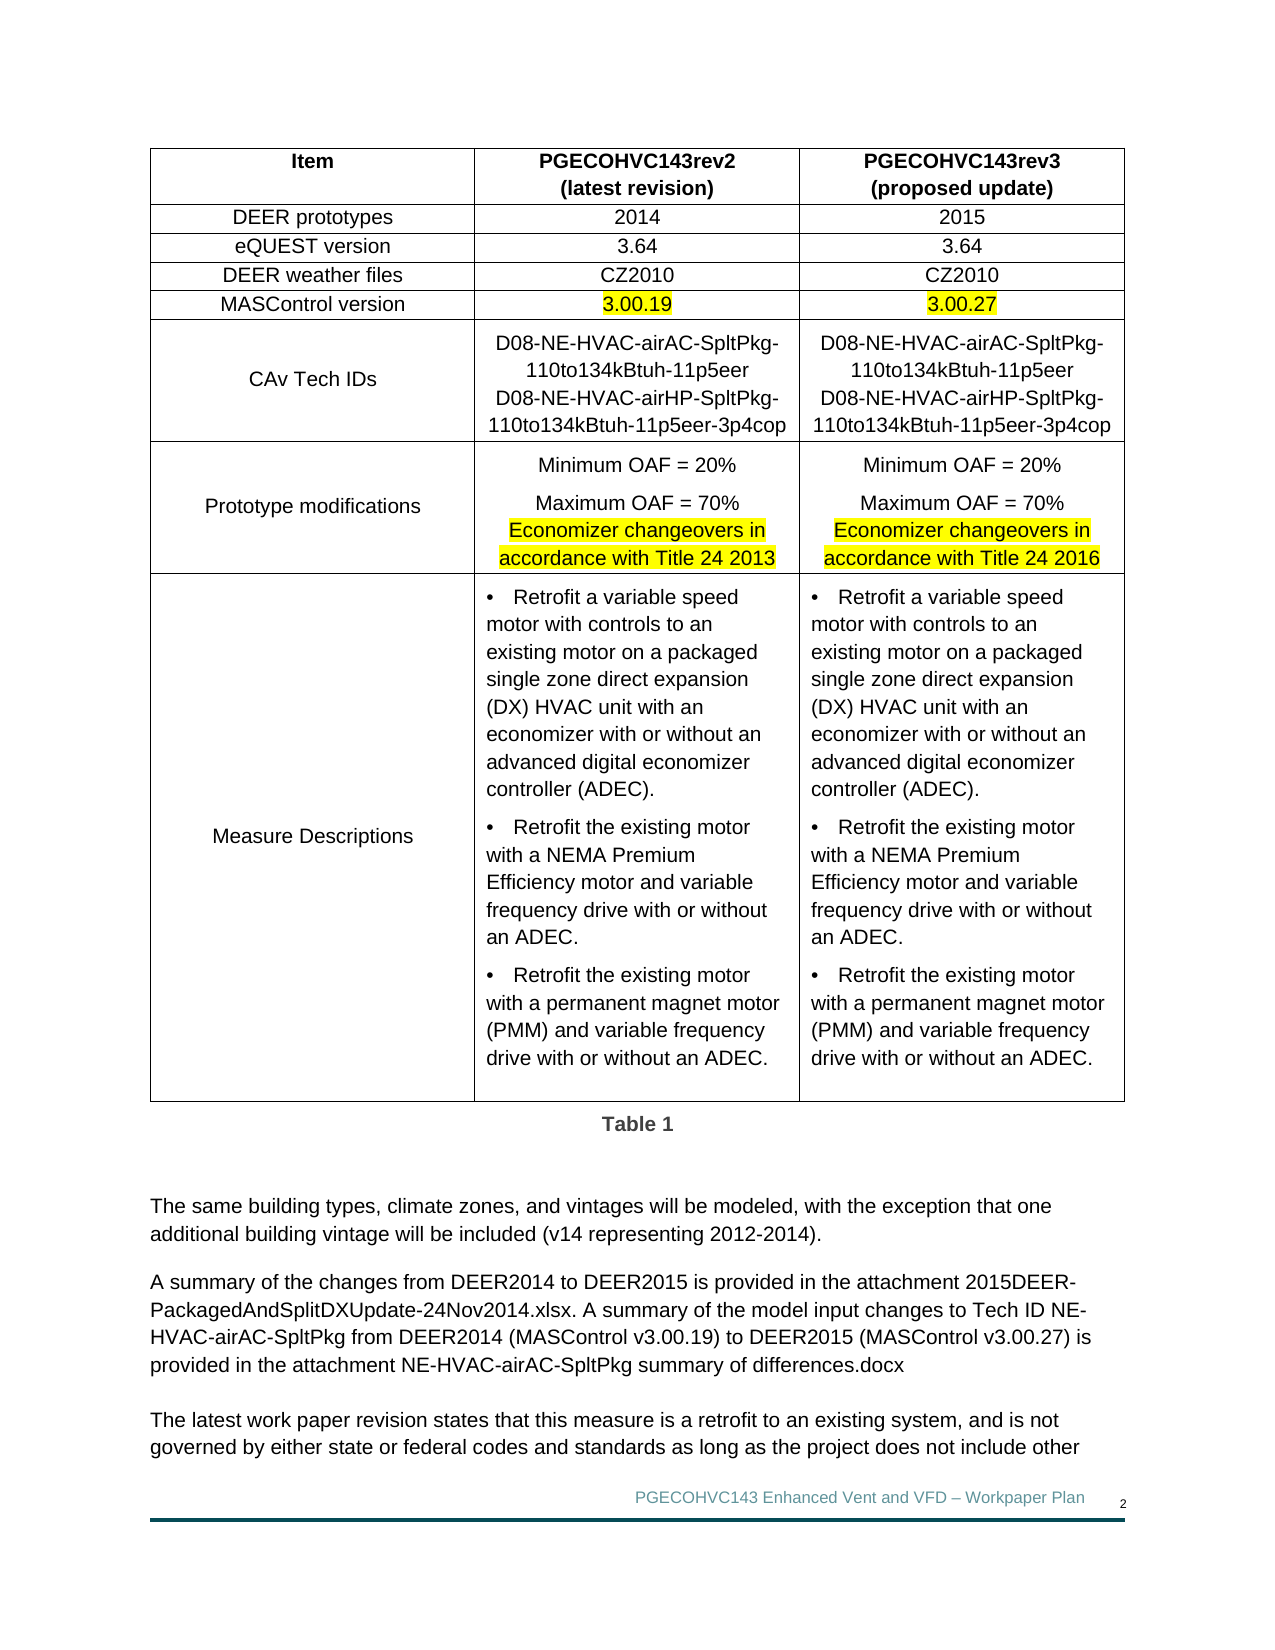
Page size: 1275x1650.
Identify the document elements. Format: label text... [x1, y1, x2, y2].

table_cell D08-NE-HVAC-airAC-SpltPkg-110to134kBtuh-11p5eer D08-NE-HVAC-airHP-SpltPkg-110to134kBtuh-11p5eer-3p4cop [475, 320, 799, 441]
table_cell CZ2010 [800, 263, 1124, 290]
table_cell • Retrofit a variable speed motor with controls to an existing motor on a packaged single zone direct expansion (DX) HVAC unit with an economizer with or without an advanced digital economizer controller (ADEC). • Retrofit the existing motor with a NEMA Premium Efficiency motor and variable frequency drive with or without an ADEC. • Retrofit the existing motor with a permanent magnet motor (PMM) and variable frequency drive with or without an ADEC. [475, 574, 799, 1101]
table_cell MASControl version [151, 291, 474, 319]
table_cell DEER weather files [151, 263, 474, 290]
table_cell Prototype modifications [151, 442, 474, 573]
table_header PGECOHVC143rev2 (latest revision) [475, 149, 799, 204]
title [150, 1407, 1125, 1459]
table_cell 2015 [800, 205, 1124, 233]
title A summary of the changes from DEER2014 to DEER2015 is provided in the attachment 2015DEER-PackagedAndSplitDXUpdate-24Nov2014.xlsx. A summary of the model input changes to Tech ID NE-HVAC-airAC-SpltPkg from DEER2014 (MASControl v3.00.19) to DEER2015 (MASControl v3.00.27) is provided in the attachment NE-HVAC-airAC-SpltPkg summary of differences.docx [150, 1270, 1125, 1376]
table_cell 2014 [475, 205, 799, 233]
table_cell • Retrofit a variable speed motor with controls to an existing motor on a packaged single zone direct expansion (DX) HVAC unit with an economizer with or without an advanced digital economizer controller (ADEC). • Retrofit the existing motor with a NEMA Premium Efficiency motor and variable frequency drive with or without an ADEC. • Retrofit the existing motor with a permanent magnet motor (PMM) and variable frequency drive with or without an ADEC. [800, 574, 1124, 1101]
table_cell 3.64 [800, 234, 1124, 262]
table_header Item [151, 149, 474, 204]
table_cell eQUEST version [151, 234, 474, 262]
table_cell Minimum OAF = 20% Maximum OAF = 70% Economizer changeovers in accordance with Title 24 2013 [475, 442, 799, 573]
table_cell Measure Descriptions [151, 574, 474, 1101]
title The same building types, climate zones, and vintages will be modeled, with the exception that one additional building vintage will be included (v14 representing 2012-2014). [150, 1194, 1125, 1246]
table_cell CZ2010 [475, 263, 799, 290]
table_header PGECOHVC143rev3 (proposed update) [800, 149, 1124, 204]
table_cell D08-NE-HVAC-airAC-SpltPkg-110to134kBtuh-11p5eer D08-NE-HVAC-airHP-SpltPkg-110to134kBtuh-11p5eer-3p4cop [800, 320, 1124, 441]
text Table 1 [150, 1112, 1125, 1136]
table_cell 3.64 [475, 234, 799, 262]
table_cell 3.00.19 [475, 291, 799, 319]
table_cell CAv Tech IDs [151, 320, 474, 441]
table_cell Minimum OAF = 20% Maximum OAF = 70% Economizer changeovers in accordance with Title 24 2016 [800, 442, 1124, 573]
table_cell DEER prototypes [151, 205, 474, 233]
table_cell 3.00.27 [800, 291, 1124, 319]
